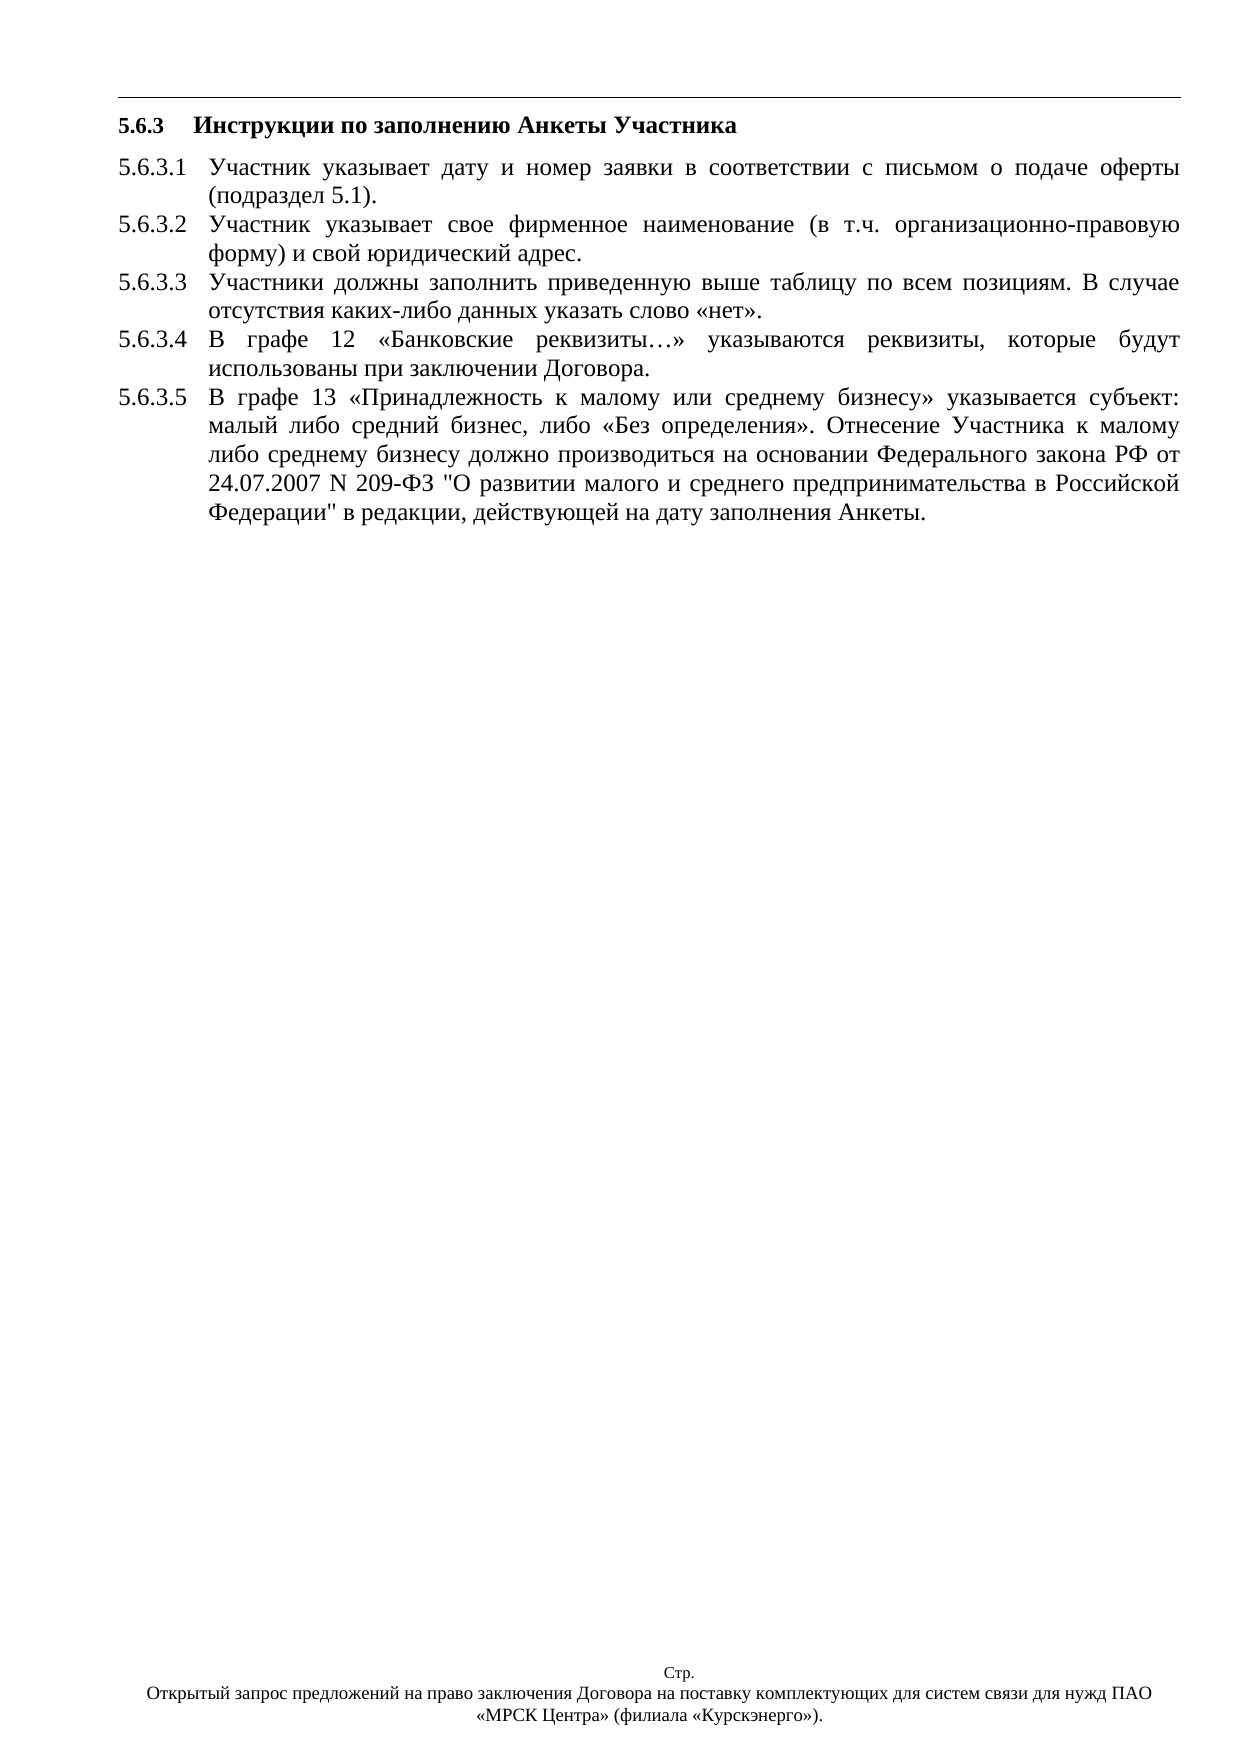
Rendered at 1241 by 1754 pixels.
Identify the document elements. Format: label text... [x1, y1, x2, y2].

list В графе 12 «Банковские реквизиты…» указываются реквизиты, которые будут использованы при заключении Договора. [118, 324, 1181, 382]
list Участник указывает свое фирменное наименование (в т.ч. организационно-правовую форму) и свой юридический адрес. [118, 209, 1181, 267]
list Участник указывает дату и номер заявки в соответствии с письмом о подаче оферты (подраздел 5.1). [118, 152, 1181, 209]
subtitle Инструкции по заполнению Анкеты Участника [118, 111, 1181, 139]
list Участники должны заполнить приведенную выше таблицу по всем позициям. В случае отсутствия каких-либо данных указать слово «нет». [118, 267, 1181, 324]
list В графе 13 «Принадлежность к малому или среднему бизнесу» указывается субъект: малый либо средний бизнес, либо «Без определения». Отнесение Участника к малому либо среднему бизнесу должно производиться на основании Федерального закона РФ от 24.07.2007 N 209-ФЗ "О развитии малого и среднего предпринимательства в Российской Федерации" в редакции, действующей на дату заполнения Анкеты. [118, 382, 1181, 526]
